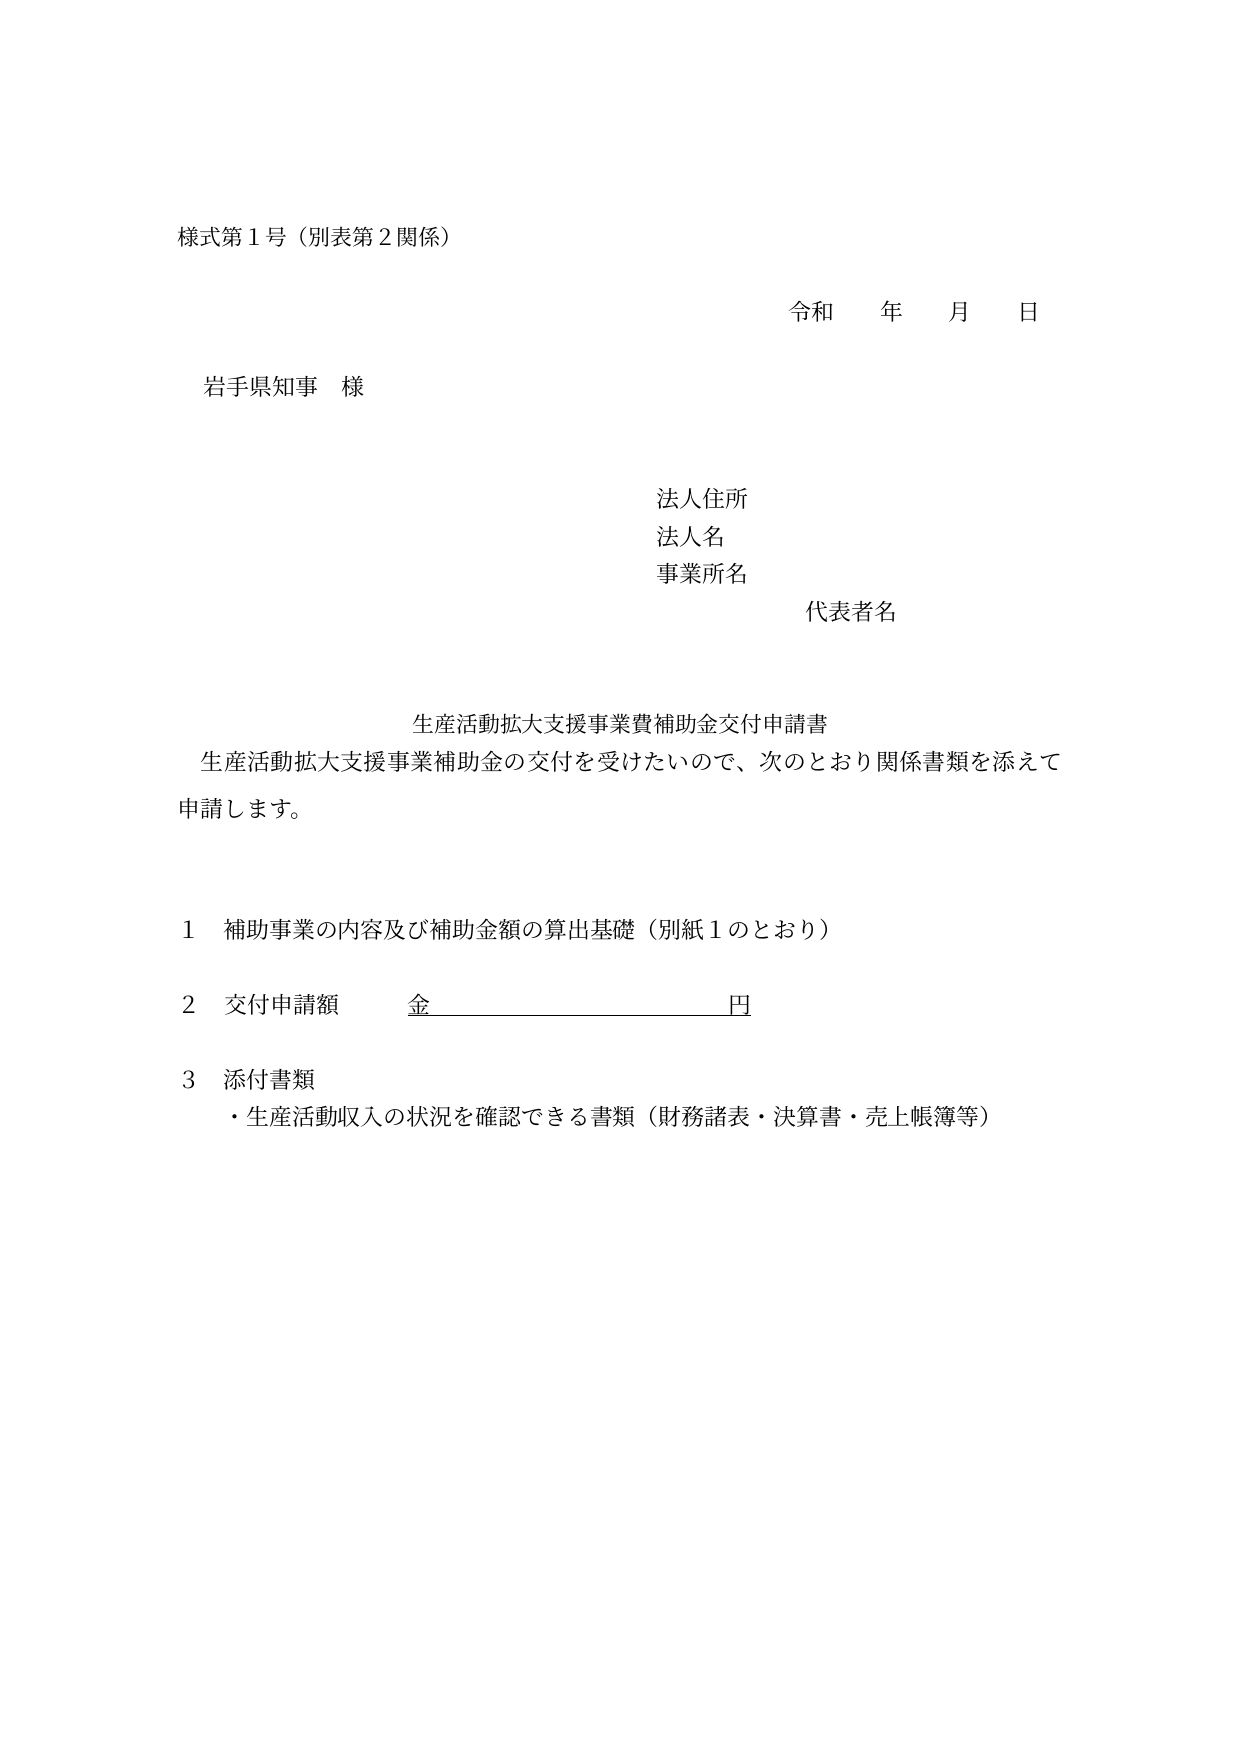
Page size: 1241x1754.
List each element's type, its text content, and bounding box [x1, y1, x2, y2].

text 代表者名 [203, 592, 1063, 629]
text 生産活動拡大支援事業費補助金交付申請書 [177, 704, 1063, 742]
text 岩手県知事 様 [203, 367, 1063, 404]
text 様式第１号（別表第２関係） [177, 217, 1063, 254]
text ２ 交付申請額 金 円 [177, 984, 1063, 1022]
text 法人住所 [203, 479, 1063, 517]
text 事業所名 [203, 554, 1063, 592]
text ・生産活動収入の状況を確認できる書類（財務諸表・決算書・売上帳簿等） [177, 1097, 1063, 1134]
text 法人名 [203, 517, 1063, 554]
text １ 補助事業の内容及び補助金額の算出基礎（別紙１のとおり） [177, 909, 1063, 947]
text 令和 年 月 日 [203, 292, 1040, 329]
text 生産活動拡大支援事業補助金の交付を受けたいので、次のとおり関係書類を添えて申請します。 [177, 742, 1063, 826]
text ３ 添付書類 [177, 1059, 1063, 1097]
